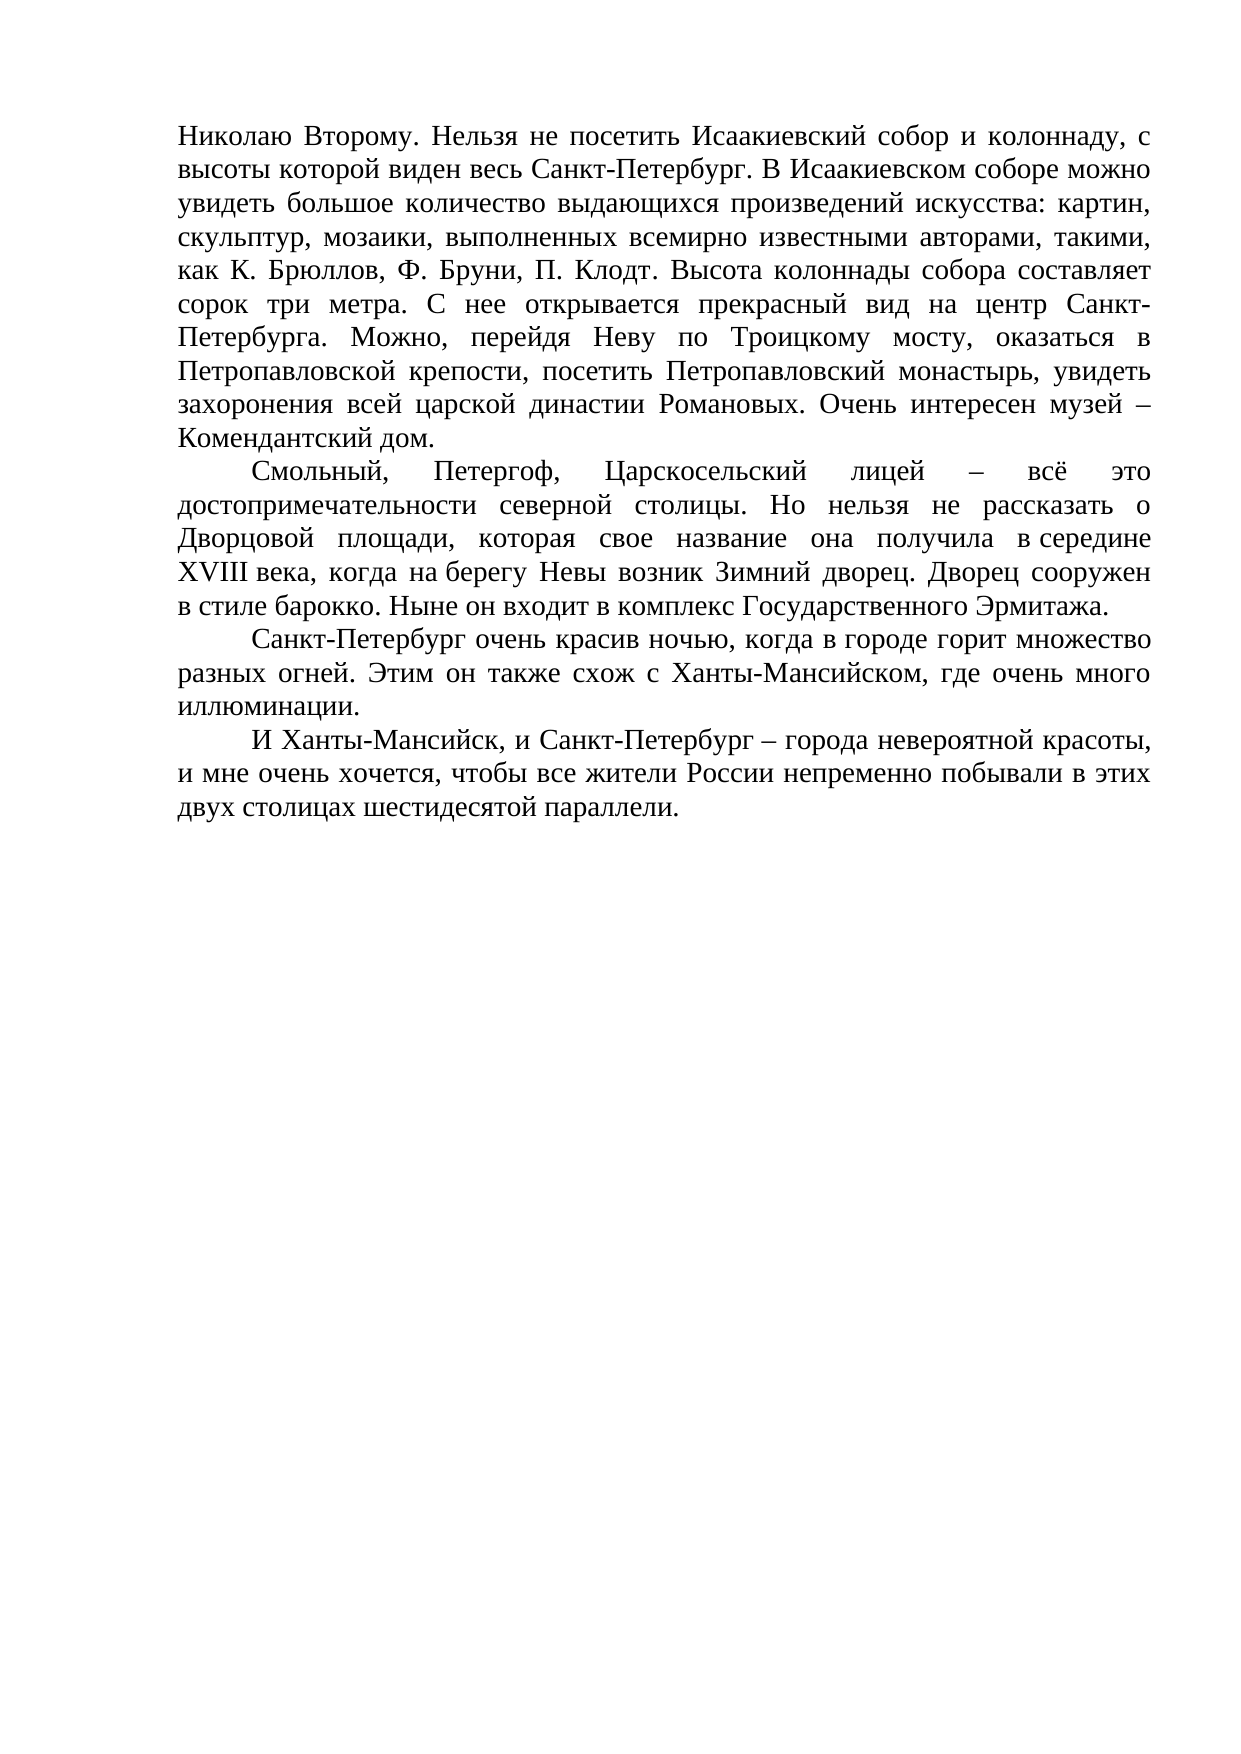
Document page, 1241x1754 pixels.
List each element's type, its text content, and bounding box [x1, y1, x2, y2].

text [177, 118, 1152, 453]
text Санкт-Петербург очень красив ночью, когда в городе горит множество разных огней. Этим он также схож с Ханты-Мансийском, где очень много иллюминации. [177, 621, 1152, 722]
text И Ханты-Мансийск, и Санкт-Петербург – города невероятной красоты, и мне очень хочется, чтобы все жители России непременно побывали в этих двух столицах шестидесятой параллели. [177, 722, 1152, 822]
text Смольный, Петергоф, Царскосельский лицей – всё это достопримечательности северной столицы. Но нельзя не рассказать о Дворцовой площади, которая свое название она получила в середине XVIII века, когда на берегу Невы возник Зимний дворец. Дворец сооружен в стиле барокко. Ныне он входит в комплекс Государственного Эрмитажа. [177, 453, 1152, 621]
